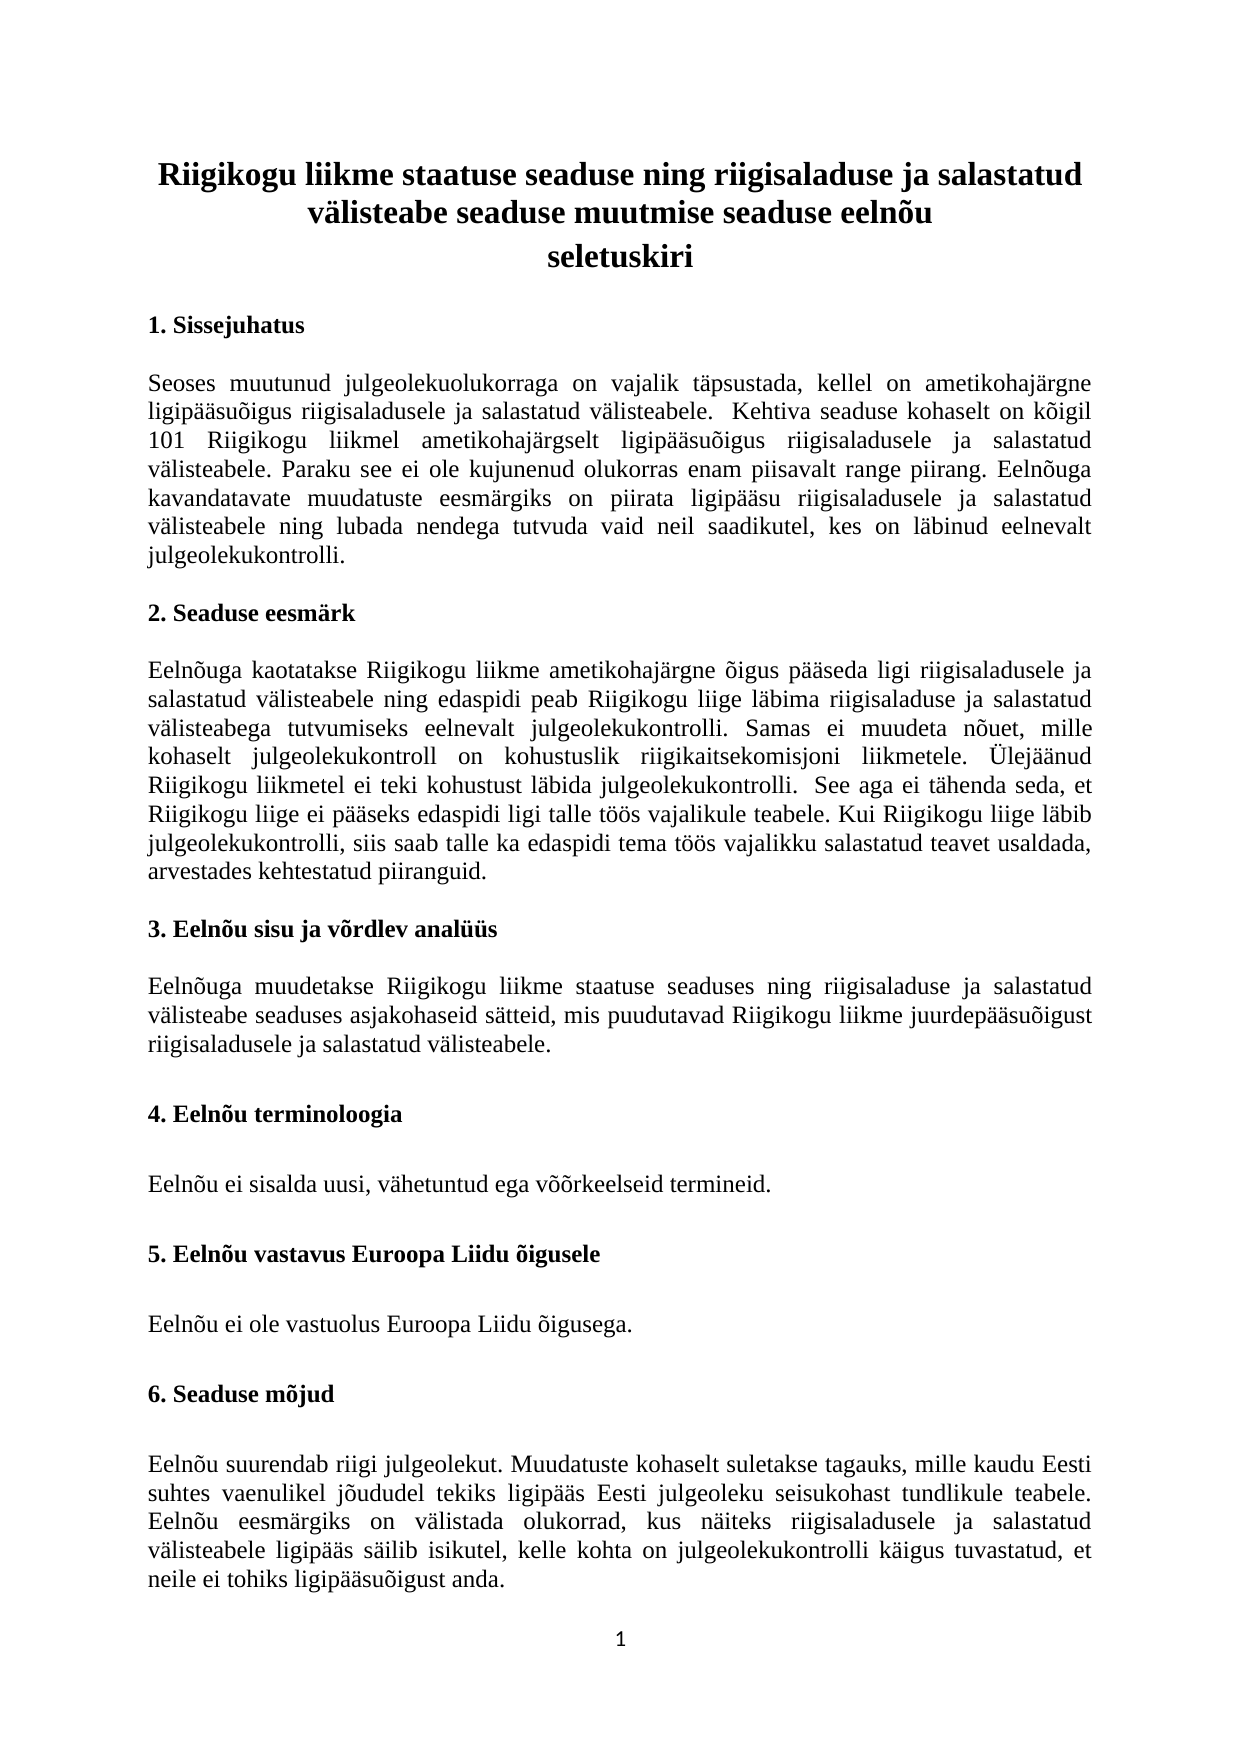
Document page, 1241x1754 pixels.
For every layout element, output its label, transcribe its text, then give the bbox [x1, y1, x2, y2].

text 3. Eelnõu sisu ja võrdlev analüüs [148, 914, 1093, 943]
text Eelnõu suurendab riigi julgeolekut. Muudatuste kohaselt suletakse tagauks, mille kaudu Eesti suhtes vaenulikel jõududel tekiks ligipääs Eesti julgeoleku seisukohast tundlikule teabele. Eelnõu eesmärgiks on välistada olukorrad, kus näiteks riigisaladusele ja salastatud välisteabele ligipääs säilib isikutel, kelle kohta on julgeolekukontrolli käigus tuvastatud, et neile ei tohiks ligipääsuõigust anda. [148, 1449, 1093, 1593]
list 1. Sissejuhatus [148, 310, 1093, 339]
text 6. Seaduse mõjud [148, 1379, 1093, 1408]
text Riigikogu liikme staatuse seaduse ning riigisaladuse ja salastatud välisteabe seaduse muutmise seaduse eelnõu [148, 154, 1093, 231]
text Eelnõu ei ole vastuolus Euroopa Liidu õigusega. [148, 1309, 1093, 1338]
text seletuskiri [148, 237, 1093, 275]
text Eelnõu ei sisalda uusi, vähetuntud ega võõrkeelseid termineid. [148, 1169, 1093, 1198]
list 2. Seaduse eesmärk [148, 598, 1093, 626]
text Seoses muutunud julgeolekuolukorraga on vajalik täpsustada, kellel on ametikohajärgne ligipääsuõigus riigisaladusele ja salastatud välisteabele. Kehtiva seaduse kohaselt on kõigil 101 Riigikogu liikmel ametikohajärgselt ligipääsuõigus riigisaladusele ja salastatud välisteabele. Paraku see ei ole kujunenud olukorras enam piisavalt range piirang. Eelnõuga kavandatavate muudatuste eesmärgiks on piirata ligipääsu riigisaladusele ja salastatud välisteabele ning lubada nendega tutvuda vaid neil saadikutel, kes on läbinud eelnevalt julgeolekukontrolli. [148, 368, 1093, 569]
text Eelnõuga muudetakse Riigikogu liikme staatuse seaduses ning riigisaladuse ja salastatud välisteabe seaduses asjakohaseid sätteid, mis puudutavad Riigikogu liikme juurdepääsuõigust riigisaladusele ja salastatud välisteabele. [148, 971, 1093, 1058]
text 5. Eelnõu vastavus Euroopa Liidu õigusele [148, 1239, 1093, 1268]
text 4. Eelnõu terminoloogia [148, 1099, 1093, 1128]
text Eelnõuga kaotatakse Riigikogu liikme ametikohajärgne õigus pääseda ligi riigisaladusele ja salastatud välisteabele ning edaspidi peab Riigikogu liige läbima riigisaladuse ja salastatud välisteabega tutvumiseks eelnevalt julgeolekukontrolli. Samas ei muudeta nõuet, mille kohaselt julgeolekukontroll on kohustuslik riigikaitsekomisjoni liikmetele. Ülejäänud Riigikogu liikmetel ei teki kohustust läbida julgeolekukontrolli. See aga ei tähenda seda, et Riigikogu liige ei pääseks edaspidi ligi talle töös vajalikule teabele. Kui Riigikogu liige läbib julgeolekukontrolli, siis saab talle ka edaspidi tema töös vajalikku salastatud teavet usaldada, arvestades kehtestatud piiranguid. [148, 655, 1093, 885]
